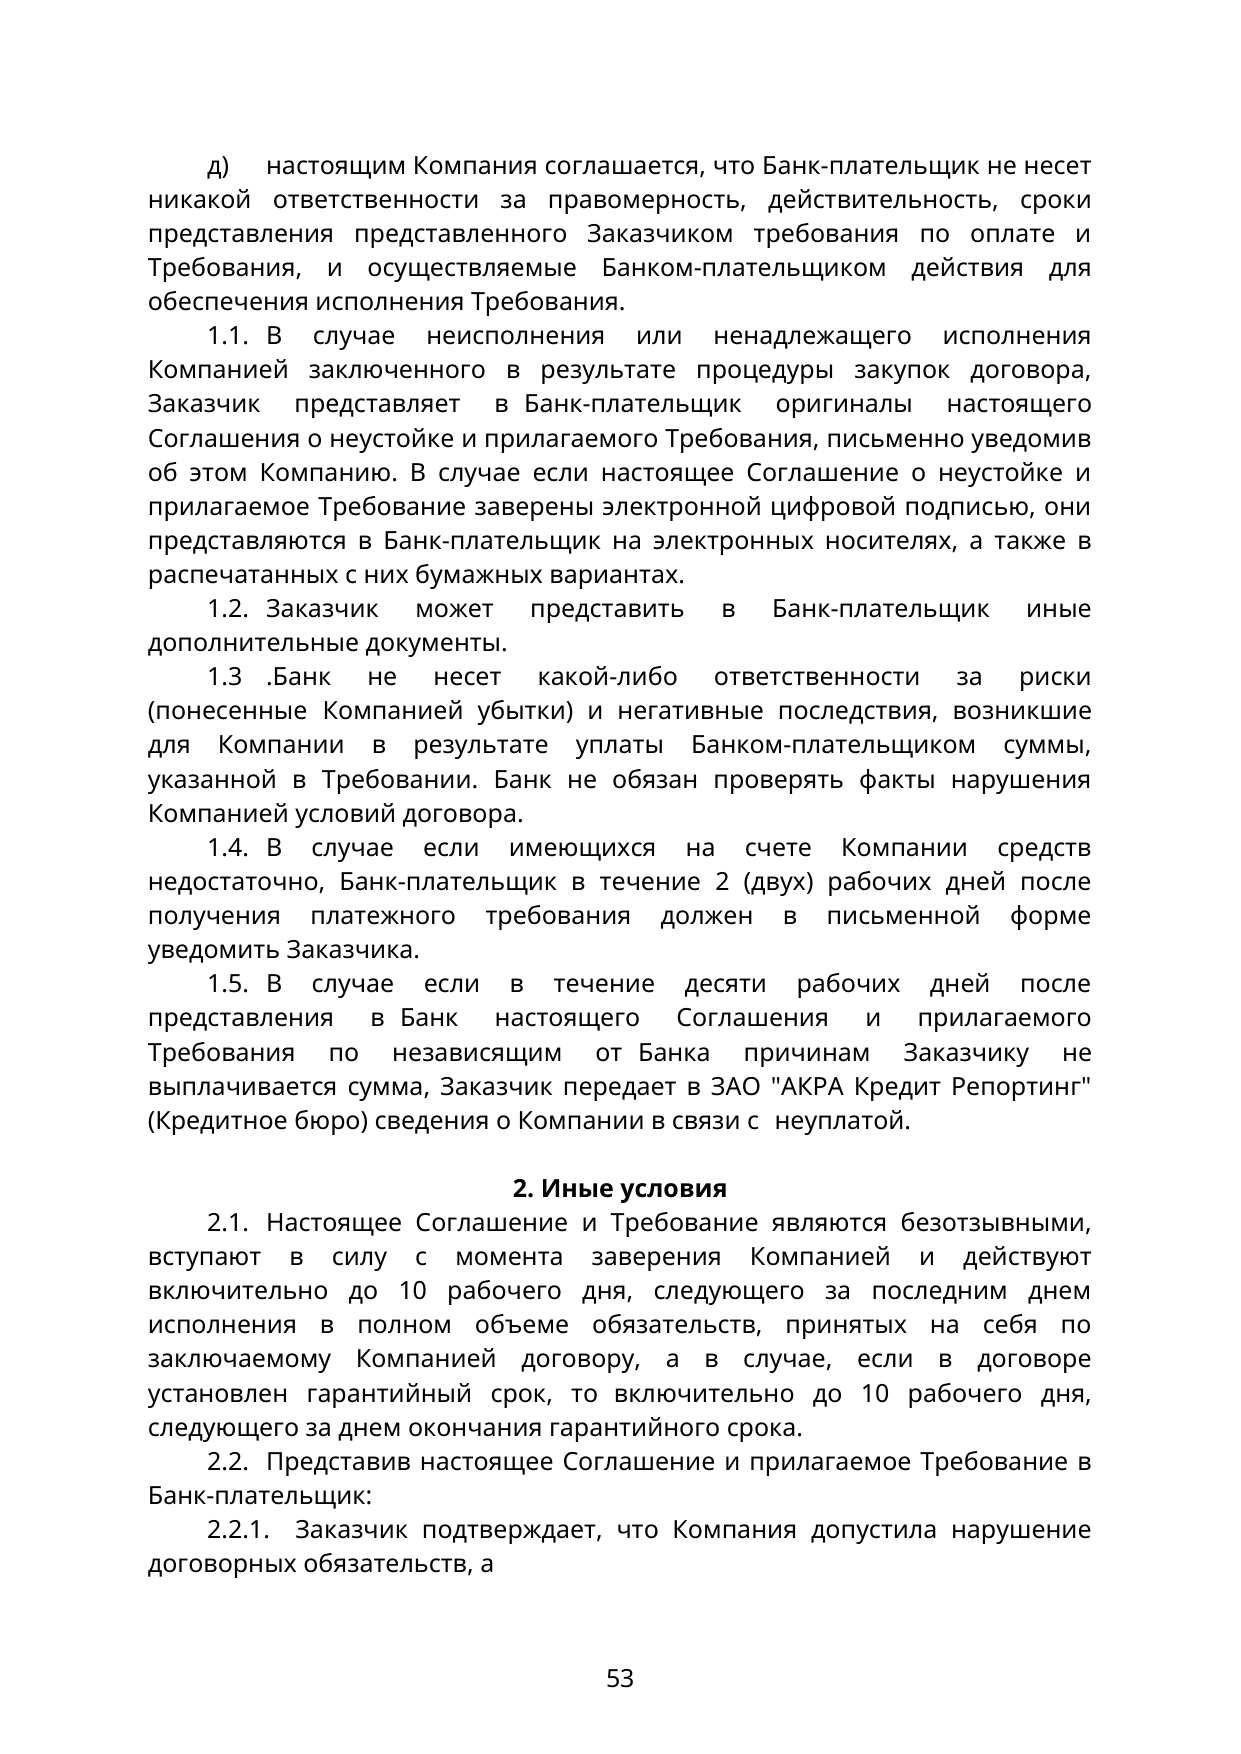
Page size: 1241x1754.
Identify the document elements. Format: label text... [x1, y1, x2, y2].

text 1.3 .Банк не несет какой-либо ответственности за риски (понесенные Компанией убытки) и негативные последствия, возникшие для Компании в результате уплаты Банком-плательщиком суммы, указанной в Требовании. Банк не обязан проверять факты нарушения Компанией условий договора. [148, 659, 1092, 829]
text 2.2.1. Заказчик подтверждает, что Компания допустила нарушение договорных обязательств, а [148, 1512, 1092, 1580]
text 2. Иные условия [148, 1171, 1092, 1205]
text 2.1. Настоящее Соглашение и Требование являются безотзывными, вступают в силу с момента заверения Компанией и действуют включительно до 10 рабочего дня, следующего за последним днем исполнения в полном объеме обязательств, принятых на себя по заключаемому Компанией договору, а в случае, если в договоре установлен гарантийный срок, то включительно до 10 рабочего дня, следующего за днем окончания гарантийного срока. [148, 1205, 1092, 1443]
text д) настоящим Компания соглашается, что Банк-плательщик не несет никакой ответственности за правомерность, действительность, сроки представления представленного Заказчиком требования по оплате и Требования, и осуществляемые Банком-плательщиком действия для обеспечения исполнения Требования. [148, 148, 1092, 318]
text 1.4. В случае если имеющихся на счете Компании средств недостаточно, Банк-плательщик в течение 2 (двух) рабочих дней после получения платежного требования должен в письменной форме уведомить Заказчика. [148, 829, 1092, 966]
text 1.2. Заказчик может представить в Банк-плательщик иные дополнительные документы. [148, 591, 1092, 659]
text 1.5. В случае если в течение десяти рабочих дней после представления в Банк настоящего Соглашения и прилагаемого Требования по независящим от Банка причинам Заказчику не выплачивается сумма, Заказчик передает в ЗАО "АКРА Кредит Репортинг" (Кредитное бюро) сведения о Компании в связи с неуплатой. [148, 966, 1092, 1137]
text 1.1. В случае неисполнения или ненадлежащего исполнения Компанией заключенного в результате процедуры закупок договора, Заказчик представляет в Банк-плательщик оригиналы настоящего Соглашения о неустойке и прилагаемого Требования, письменно уведомив об этом Компанию. В случае если настоящее Соглашение о неустойке и прилагаемое Требование заверены электронной цифровой подписью, они представляются в Банк-плательщик на электронных носителях, а также в распечатанных с них бумажных вариантах. [148, 318, 1092, 591]
text 2.2. Представив настоящее Соглашение и прилагаемое Требование в Банк-плательщик: [148, 1443, 1092, 1512]
